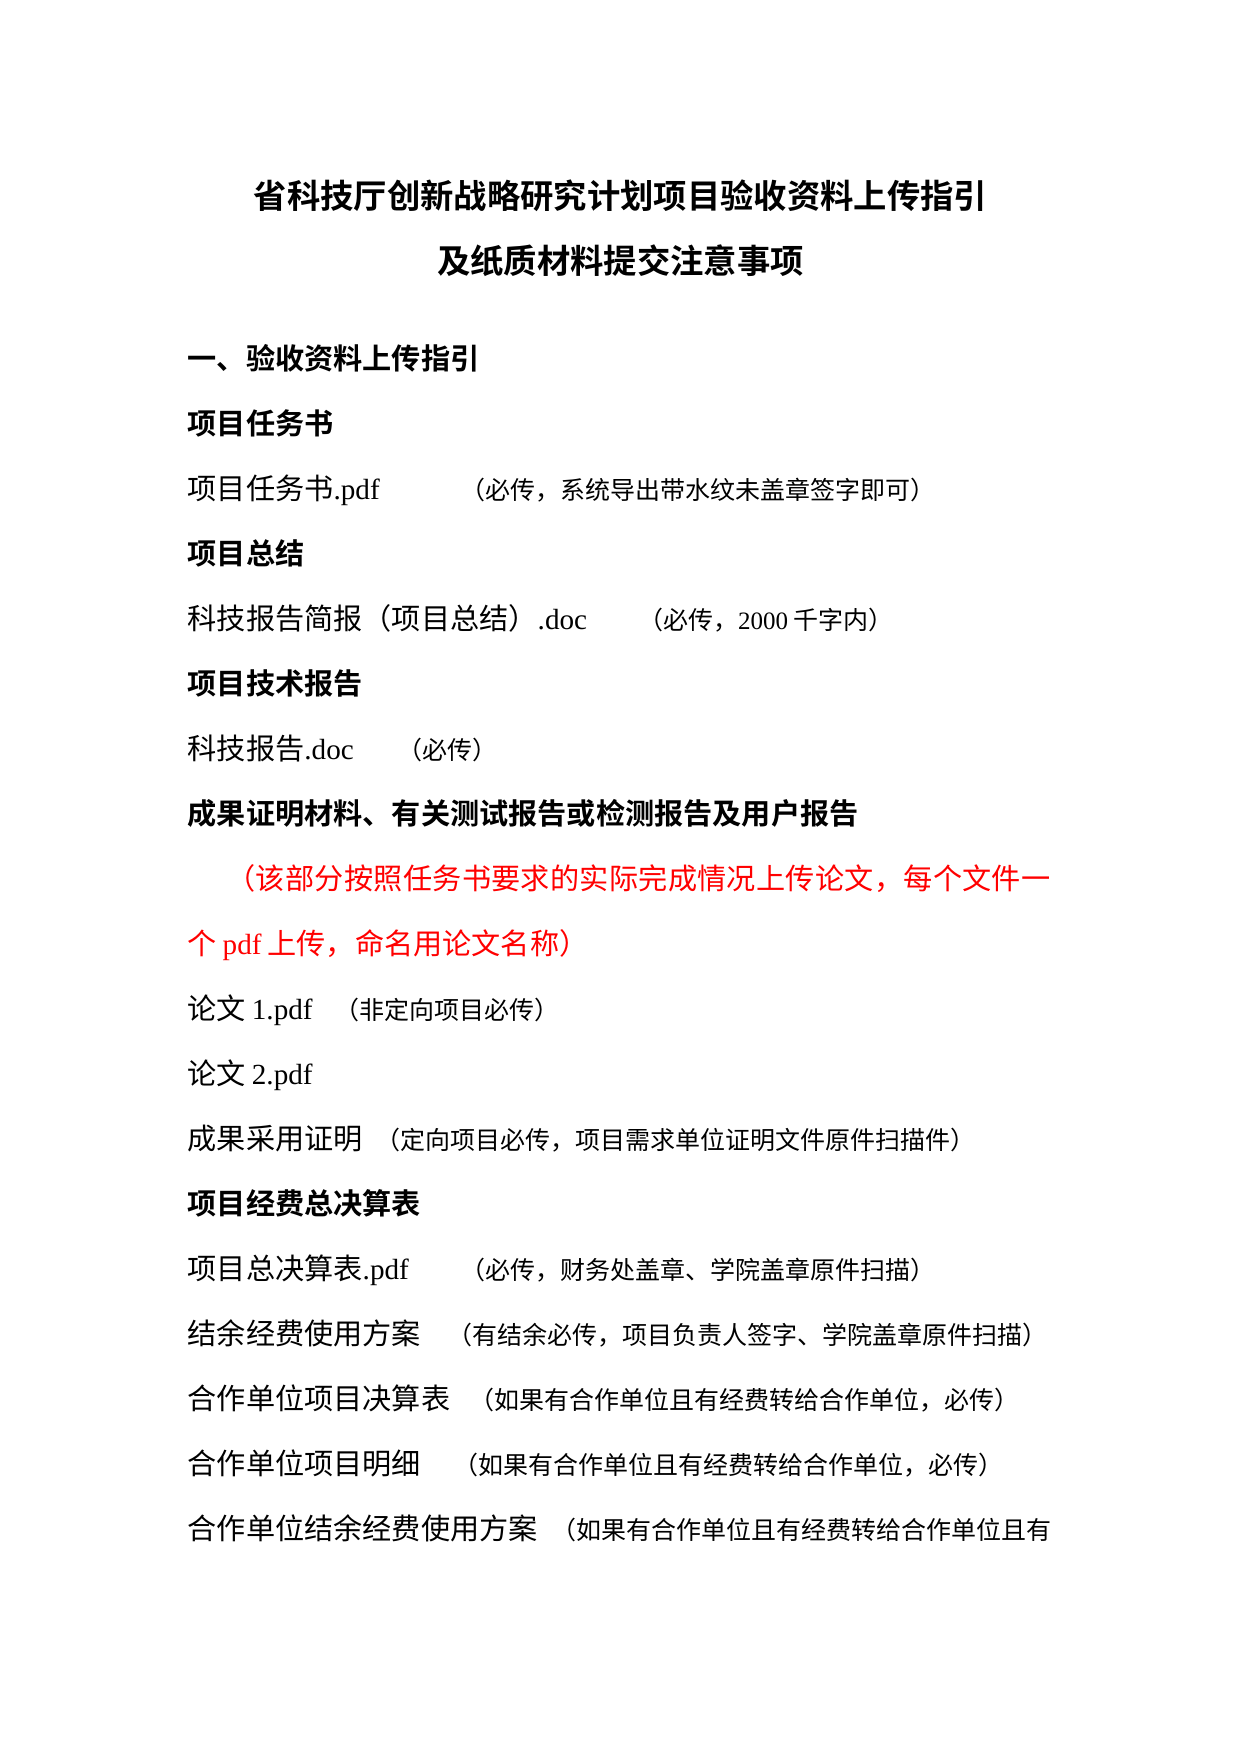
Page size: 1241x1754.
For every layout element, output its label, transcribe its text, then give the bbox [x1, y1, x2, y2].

text 科技报告简报（项目总结）.doc （必传，2000千字内） [187, 584, 1053, 649]
text 合作单位项目决算表 （如果有合作单位且有经费转给合作单位，必传） [187, 1364, 1053, 1429]
text 项目任务书 [187, 389, 1053, 454]
text 成果采用证明 （定向项目必传，项目需求单位证明文件原件扫描件） [187, 1104, 1053, 1169]
text 项目技术报告 [187, 649, 1053, 714]
text 项目经费总决算表 [187, 1169, 1053, 1234]
text 合作单位项目明细 （如果有合作单位且有经费转给合作单位，必传） [187, 1429, 1053, 1494]
text 及纸质材料提交注意事项 [187, 227, 1053, 292]
text 结余经费使用方案 （有结余必传，项目负责人签字、学院盖章原件扫描） [187, 1299, 1053, 1364]
text （该部分按照任务书要求的实际完成情况上传论文，每个文件一个pdf上传，命名用论文名称） [187, 844, 1053, 974]
text 成果证明材料、有关测试报告或检测报告及用户报告 [187, 779, 1053, 844]
text 科技报告.doc （必传） [187, 714, 1053, 779]
text 论文1.pdf （非定向项目必传） [187, 974, 1053, 1039]
text 一、验收资料上传指引 [187, 324, 1053, 389]
text 项目总结 [187, 519, 1053, 584]
text 省科技厅创新战略研究计划项目验收资料上传指引 [187, 162, 1053, 227]
text 项目总决算表.pdf （必传，财务处盖章、学院盖章原件扫描） [187, 1234, 1053, 1299]
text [187, 1494, 1053, 1559]
text 论文2.pdf [187, 1039, 1053, 1104]
text 项目任务书.pdf （必传，系统导出带水纹未盖章签字即可） [187, 454, 1053, 519]
